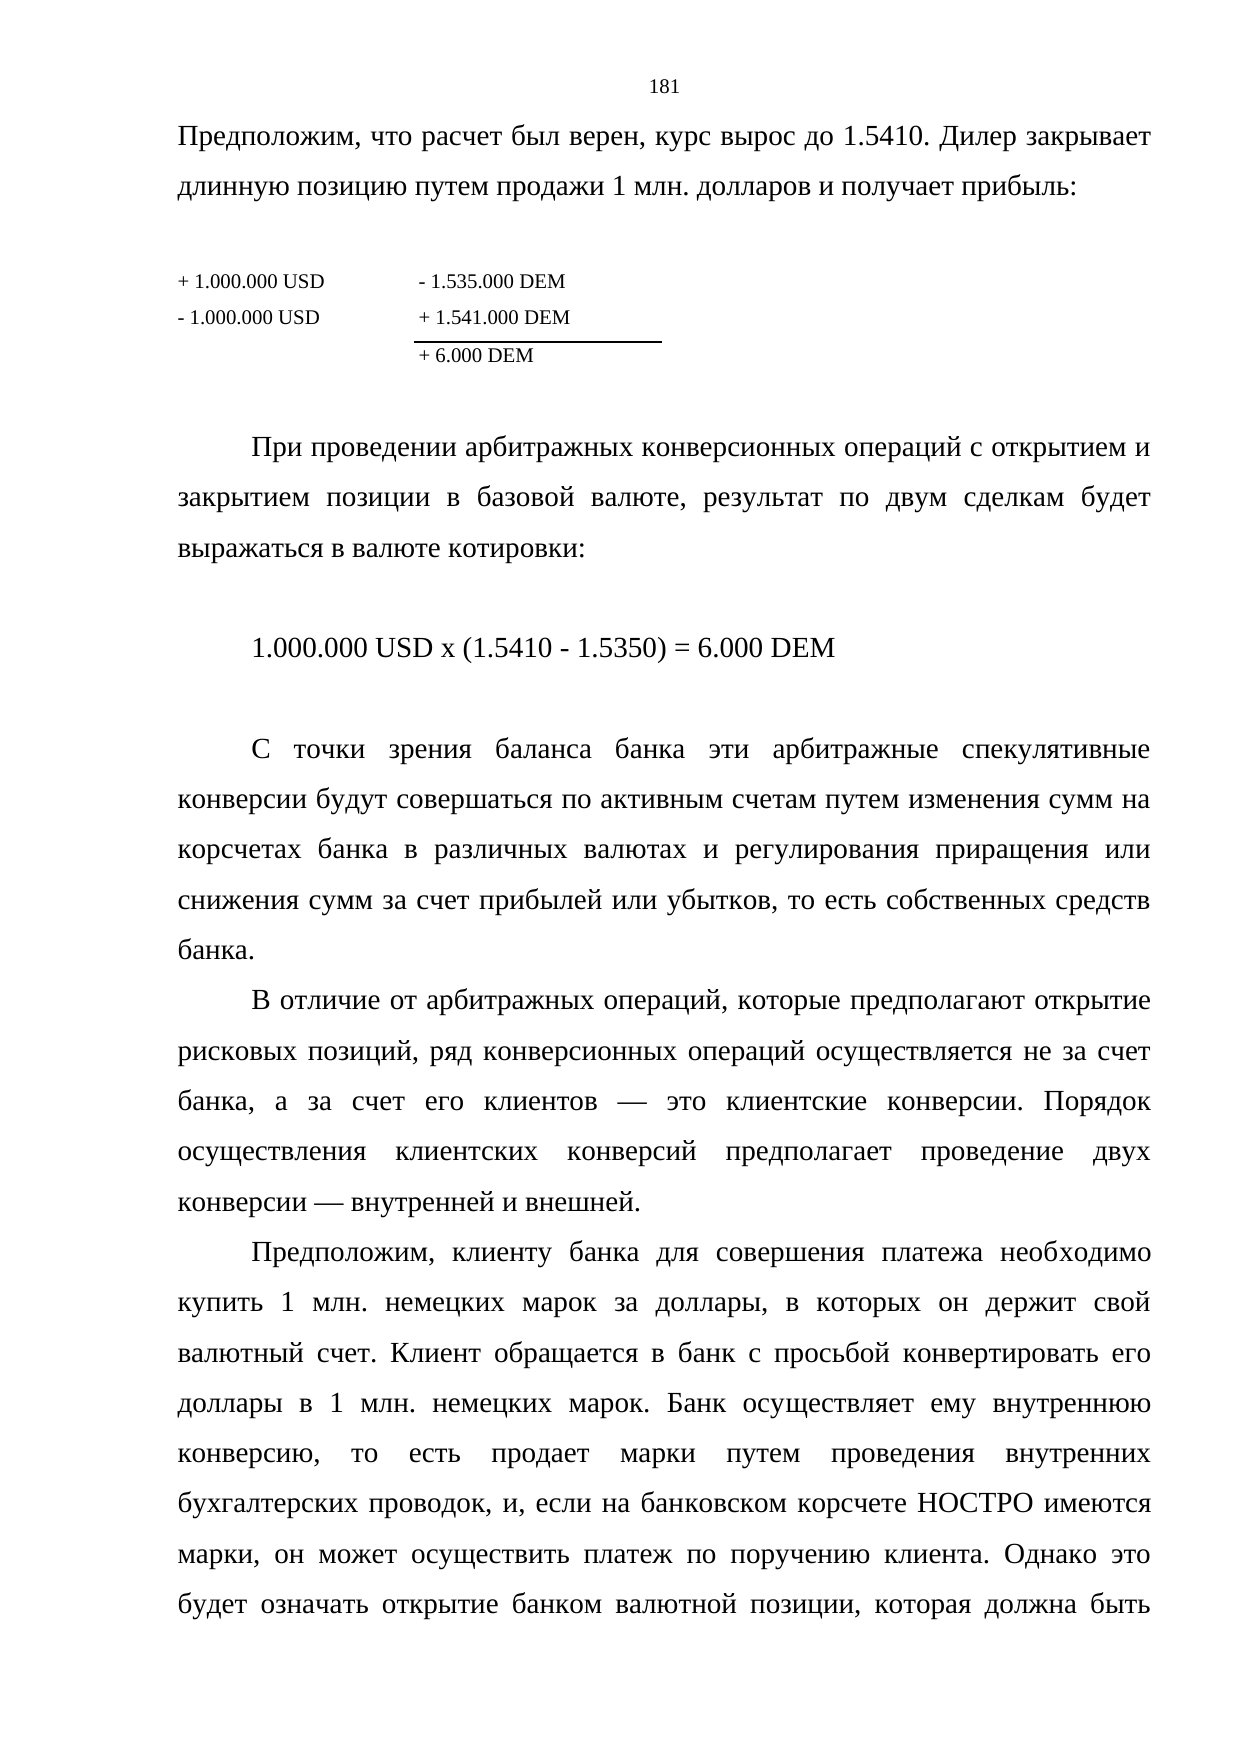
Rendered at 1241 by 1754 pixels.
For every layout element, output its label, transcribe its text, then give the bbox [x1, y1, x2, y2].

text В отличие от арбитражных операций, которые предполагают открытие рисковых позиций, ряд конверсионных операций осуществляется не за счет банка, а за счет его клиентов — это клиентские конверсии. Порядок осуществления клиентских конверсий предполагает проведение двух конверсии — внутренней и внешней. [177, 982, 1152, 1217]
text 1.000.000 USD x (1.5410 - 1.5350) = 6.000 DEM [177, 630, 1152, 664]
text С точки зрения баланса банка эти арбитражные спекулятивные конверсии будут совершаться по активным счетам путем изменения сумм на корсчетах банка в различных валютах и регулирования приращения или снижения сумм за счет прибылей или убытков, то есть собственных средств банка. [177, 731, 1152, 966]
text При проведении арбитражных конверсионных операций с открытием и закрытием позиции в базовой валюте, результат по двум сделкам будет выражаться в валюте котировки: [177, 429, 1152, 563]
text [177, 1234, 1152, 1620]
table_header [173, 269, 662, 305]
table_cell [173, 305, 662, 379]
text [177, 118, 1152, 202]
